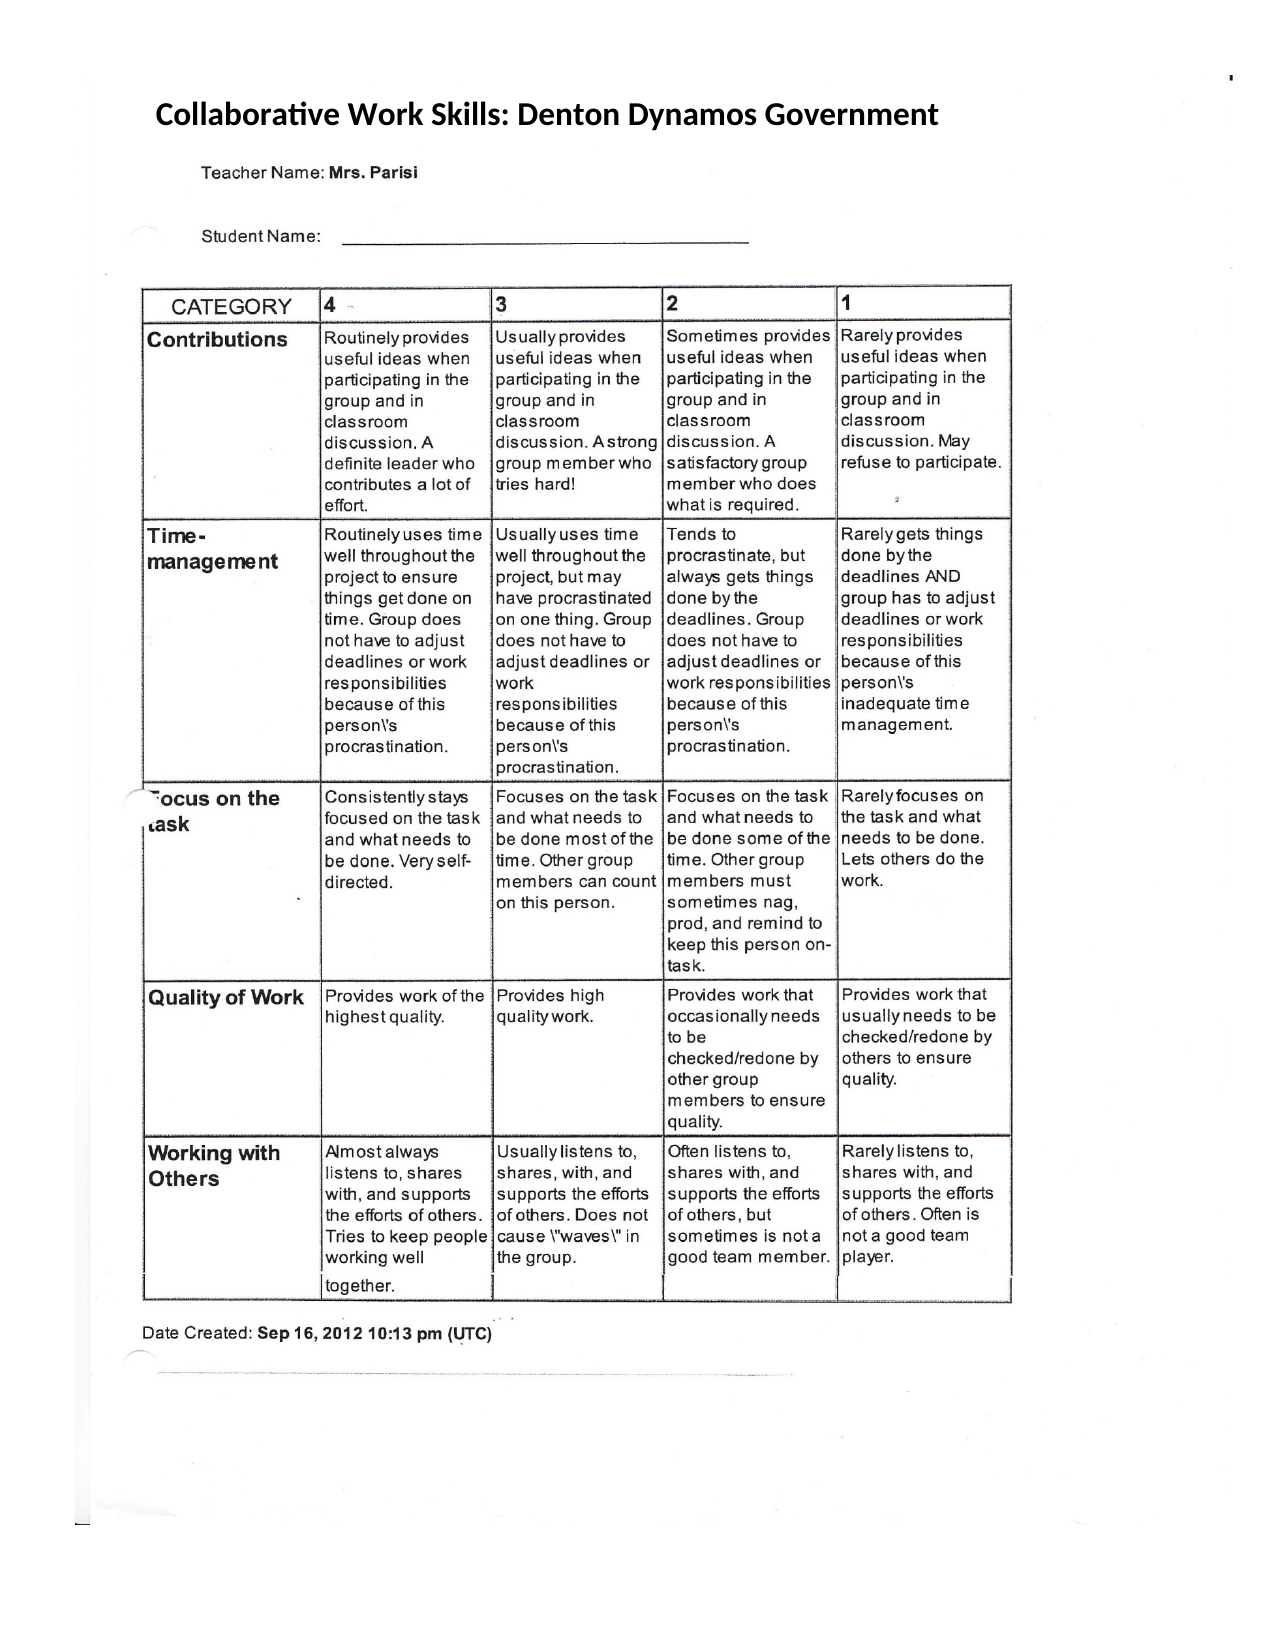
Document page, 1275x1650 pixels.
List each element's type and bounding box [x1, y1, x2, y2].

picture [75, 75, 1233, 1525]
